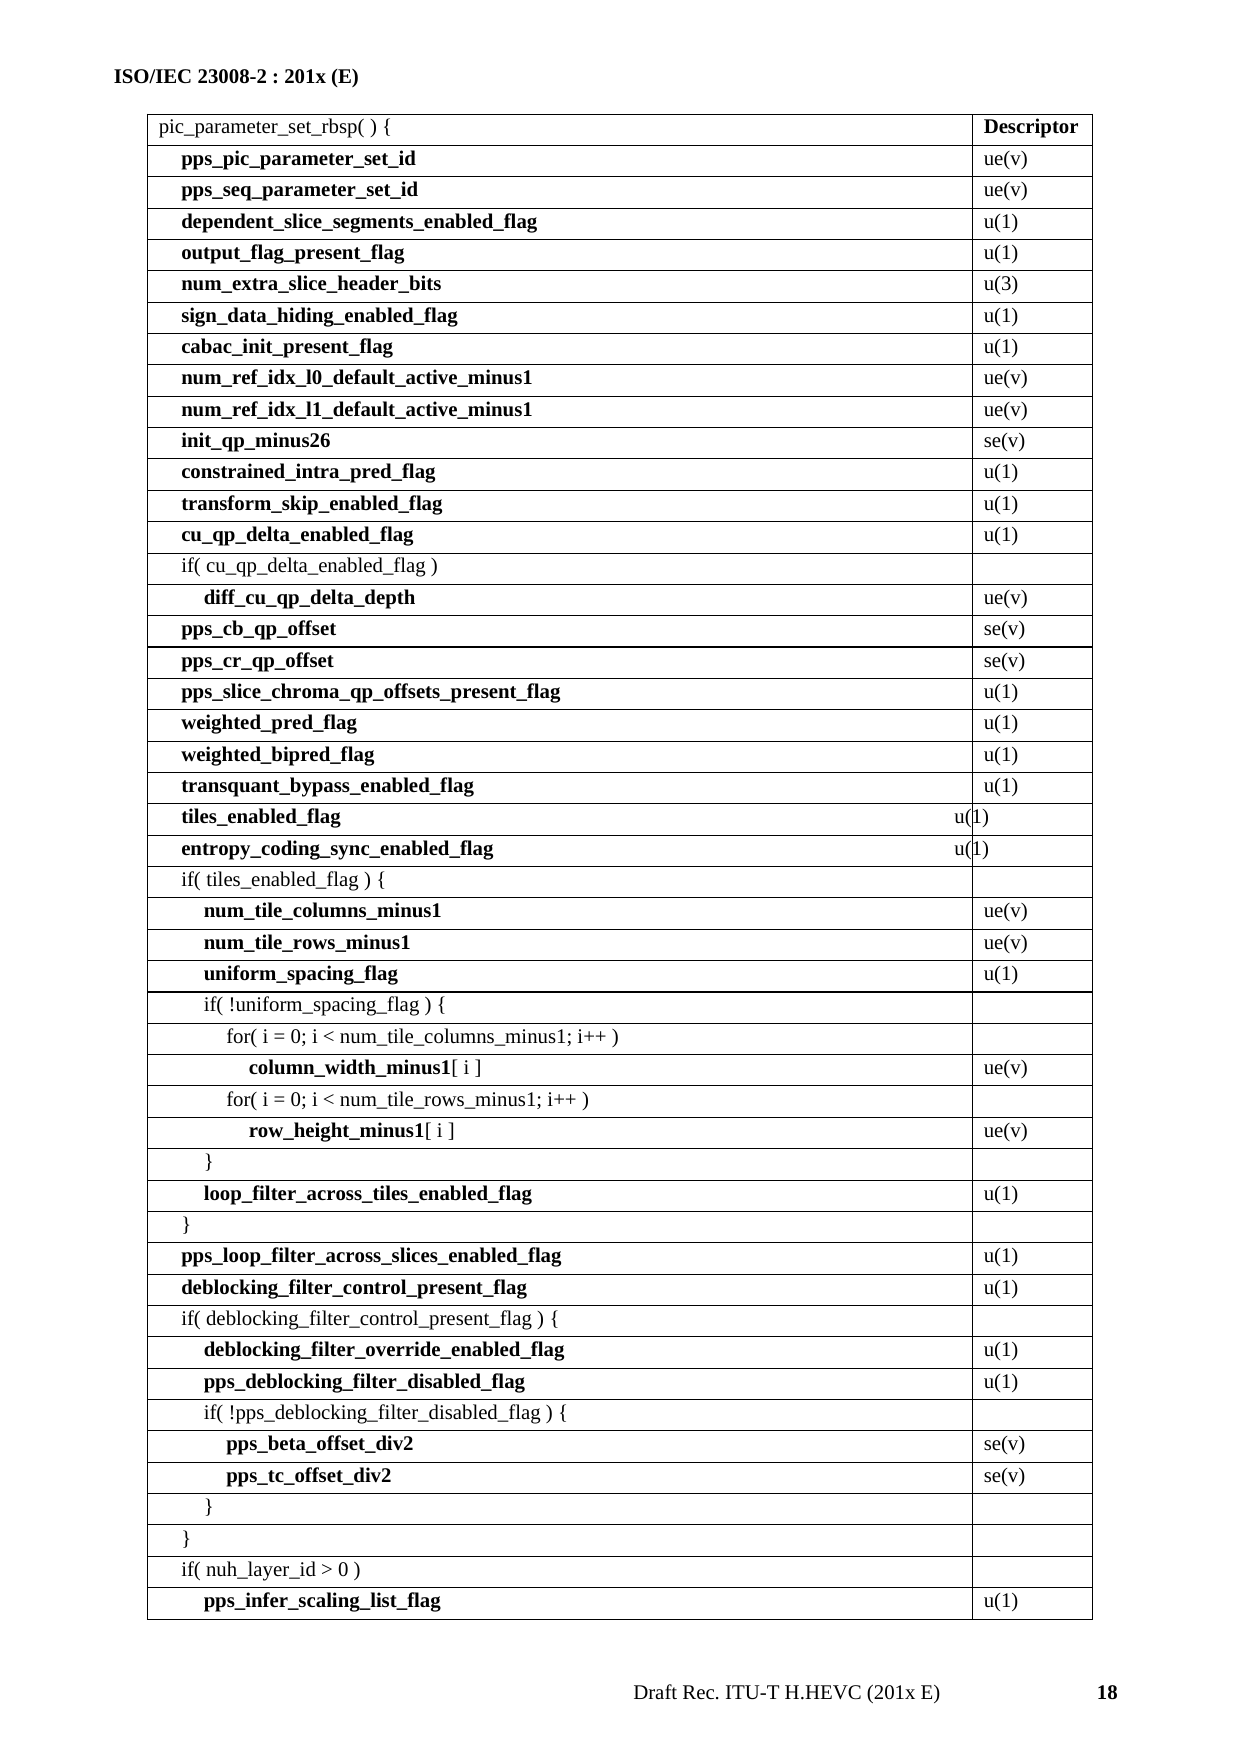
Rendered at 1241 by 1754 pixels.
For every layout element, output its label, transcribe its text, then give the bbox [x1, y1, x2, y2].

table_cell } [148, 1212, 972, 1242]
table_cell dependent_slice_segments_enabled_flag [148, 209, 972, 239]
table_cell [973, 554, 1092, 584]
table_cell pps_cr_qp_offset [148, 648, 972, 678]
table_cell u(1) [973, 522, 1092, 552]
table_cell } [148, 1149, 972, 1179]
table_cell constrained_intra_pred_flag [148, 459, 972, 490]
table_cell se(v) [973, 428, 1092, 458]
table_cell pps_tc_offset_div2 [148, 1463, 972, 1493]
table_cell u(1) [973, 679, 1092, 709]
table_cell weighted_bipred_flag [148, 742, 972, 772]
table_cell u(1) [973, 773, 1092, 803]
table_cell tiles_enabled_flag [148, 804, 972, 834]
table_cell init_qp_minus26 [148, 428, 972, 458]
table_cell } [148, 1494, 972, 1524]
table_cell u(1) [973, 804, 1092, 834]
table_cell [973, 1400, 1092, 1430]
table_cell u(1) [973, 1588, 1092, 1618]
table_cell if( tiles_enabled_flag ) { [148, 867, 972, 897]
table_cell ue(v) [973, 898, 1092, 929]
table_cell ue(v) [973, 1055, 1092, 1085]
table_header Descriptor [973, 115, 1092, 145]
table_cell [973, 1494, 1092, 1524]
table_cell u(3) [973, 271, 1092, 302]
table_cell [973, 1525, 1092, 1556]
table_cell row_height_minus1[ i ] [148, 1118, 972, 1148]
table_cell [973, 1086, 1092, 1117]
table_cell u(1) [973, 1181, 1092, 1211]
table_cell [973, 1212, 1092, 1242]
table_cell u(1) [973, 836, 1092, 866]
table_cell ue(v) [973, 365, 1092, 396]
table_header pic_parameter_set_rbsp( ) { [148, 115, 972, 145]
table_cell loop_filter_across_tiles_enabled_flag [148, 1181, 972, 1211]
table_cell u(1) [973, 459, 1092, 490]
table_cell num_tile_rows_minus1 [148, 930, 972, 960]
table_cell [973, 867, 1092, 897]
table_cell u(1) [973, 334, 1092, 364]
table_cell ue(v) [973, 930, 1092, 960]
table_cell u(1) [973, 1275, 1092, 1305]
table_cell pps_loop_filter_across_slices_enabled_flag [148, 1243, 972, 1273]
table_cell pps_pic_parameter_set_id [148, 146, 972, 176]
table_cell [973, 1306, 1092, 1336]
table_cell num_ref_idx_l0_default_active_minus1 [148, 365, 972, 396]
table_cell ue(v) [973, 146, 1092, 176]
table_cell u(1) [973, 303, 1092, 333]
table_cell u(1) [973, 209, 1092, 239]
table_cell se(v) [973, 1431, 1092, 1462]
table_cell pps_slice_chroma_qp_offsets_present_flag [148, 679, 972, 709]
table_cell se(v) [973, 616, 1092, 646]
table_cell column_width_minus1[ i ] [148, 1055, 972, 1085]
table_cell diff_cu_qp_delta_depth [148, 585, 972, 615]
table_cell u(1) [973, 710, 1092, 741]
table_cell num_ref_idx_l1_default_active_minus1 [148, 397, 972, 427]
table_cell } [148, 1525, 972, 1556]
table_cell pps_deblocking_filter_disabled_flag [148, 1369, 972, 1399]
table_cell cabac_init_present_flag [148, 334, 972, 364]
table_cell u(1) [973, 742, 1092, 772]
table_cell if( !uniform_spacing_flag ) { [148, 993, 972, 1023]
table_cell u(1) [973, 1243, 1092, 1273]
table_cell num_tile_columns_minus1 [148, 898, 972, 929]
table_cell cu_qp_delta_enabled_flag [148, 522, 972, 552]
table_cell weighted_pred_flag [148, 710, 972, 741]
table_cell if( cu_qp_delta_enabled_flag ) [148, 554, 972, 584]
table_cell u(1) [973, 240, 1092, 270]
table_cell ue(v) [973, 177, 1092, 207]
table_cell [973, 1149, 1092, 1179]
table_cell ue(v) [973, 1118, 1092, 1148]
table_cell for( i = 0; i < num_tile_rows_minus1; i++ ) [148, 1086, 972, 1117]
table_cell [973, 1024, 1092, 1054]
table_cell transform_skip_enabled_flag [148, 491, 972, 521]
table_cell pps_seq_parameter_set_id [148, 177, 972, 207]
table_cell u(1) [973, 1369, 1092, 1399]
table_cell se(v) [973, 1463, 1092, 1493]
table_cell [973, 993, 1092, 1023]
table_cell if( nuh_layer_id > 0 ) [148, 1557, 972, 1587]
table_cell transquant_bypass_enabled_flag [148, 773, 972, 803]
table_cell ue(v) [973, 397, 1092, 427]
table_cell if( deblocking_filter_control_present_flag ) { [148, 1306, 972, 1336]
table_cell u(1) [973, 1337, 1092, 1368]
table_cell deblocking_filter_override_enabled_flag [148, 1337, 972, 1368]
table_cell ue(v) [973, 585, 1092, 615]
table_cell se(v) [973, 648, 1092, 678]
table_cell for( i = 0; i < num_tile_columns_minus1; i++ ) [148, 1024, 972, 1054]
table_cell if( !pps_deblocking_filter_disabled_flag ) { [148, 1400, 972, 1430]
table_cell pps_infer_scaling_list_flag [148, 1588, 972, 1618]
table_cell num_extra_slice_header_bits [148, 271, 972, 302]
table_cell u(1) [973, 491, 1092, 521]
table_cell uniform_spacing_flag [148, 961, 972, 991]
table_cell output_flag_present_flag [148, 240, 972, 270]
table_cell sign_data_hiding_enabled_flag [148, 303, 972, 333]
table_cell pps_beta_offset_div2 [148, 1431, 972, 1462]
table_cell entropy_coding_sync_enabled_flag [148, 836, 972, 866]
table_cell u(1) [973, 961, 1092, 991]
table_cell pps_cb_qp_offset [148, 616, 972, 646]
table_cell [973, 1557, 1092, 1587]
table_cell deblocking_filter_control_present_flag [148, 1275, 972, 1305]
